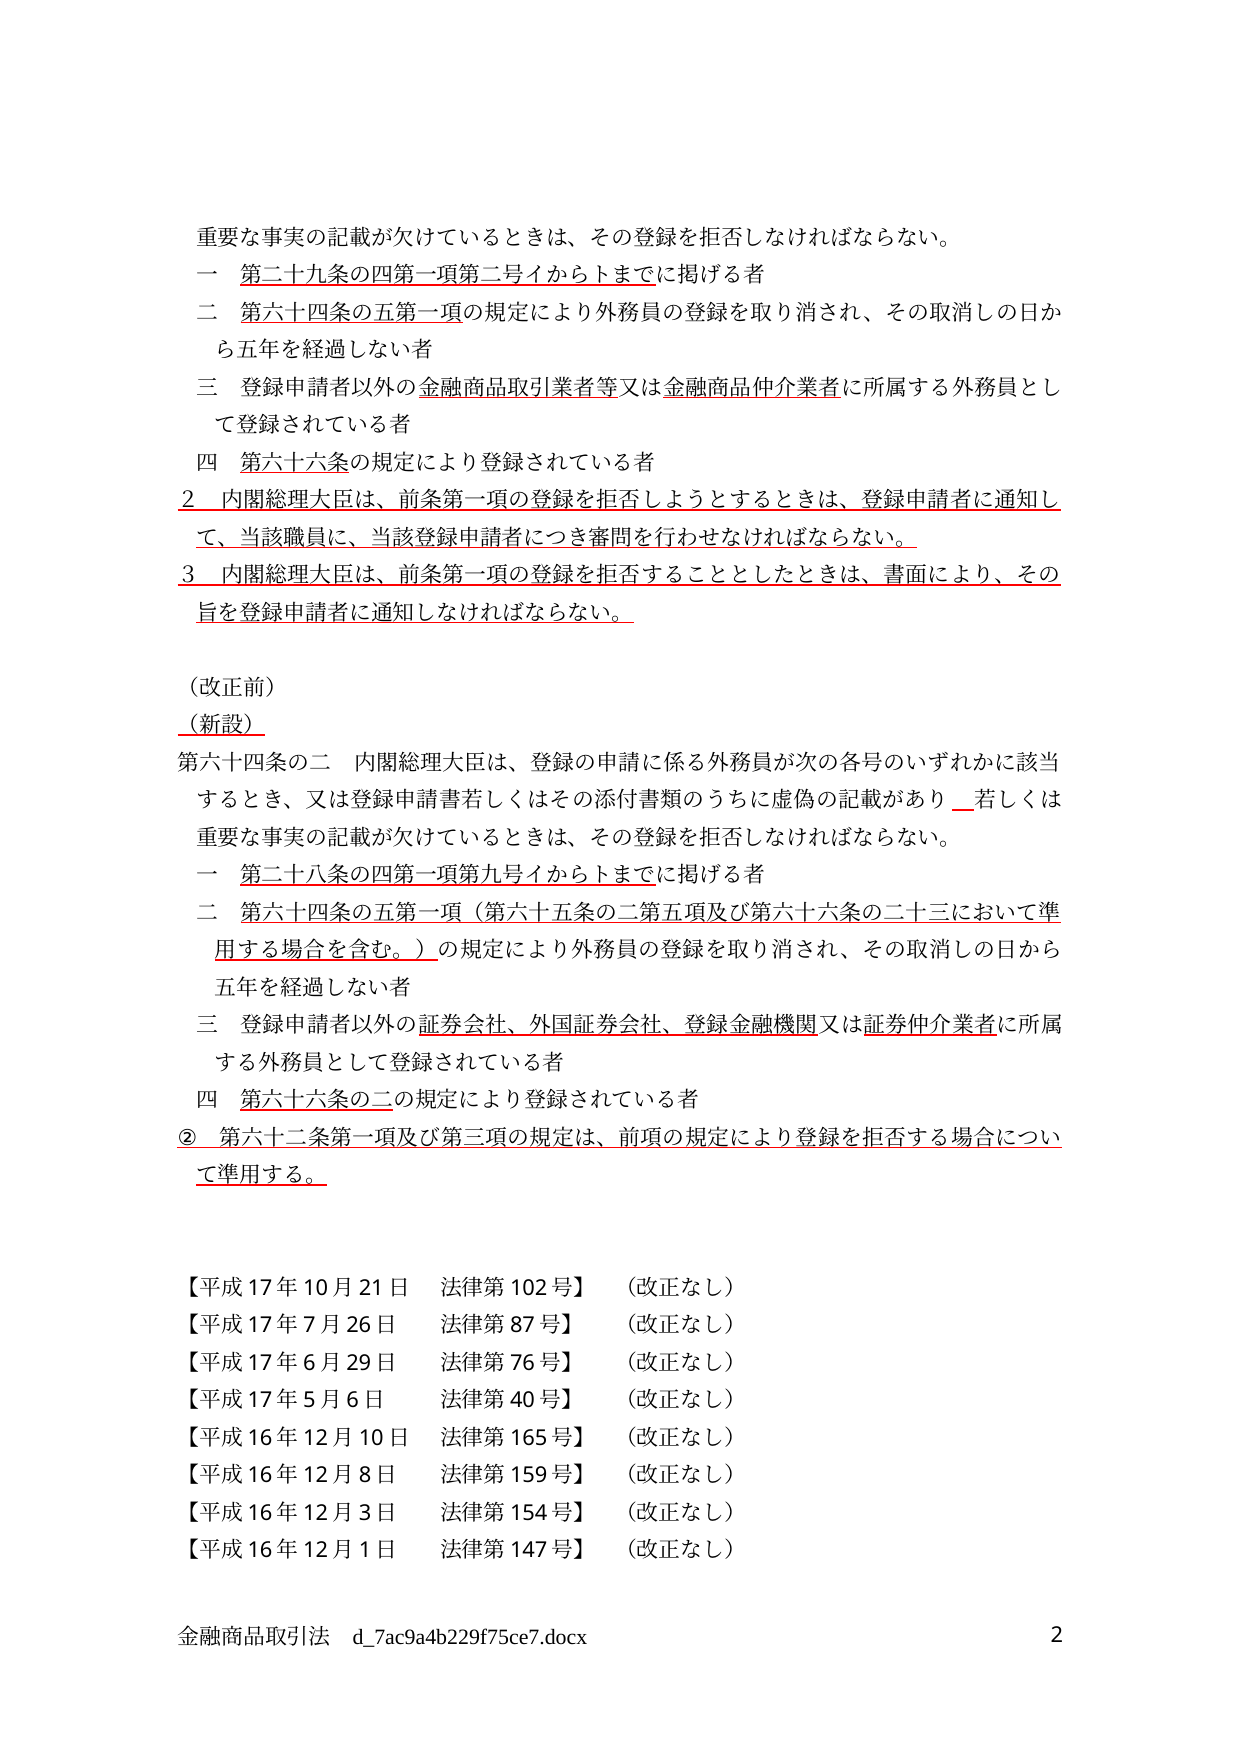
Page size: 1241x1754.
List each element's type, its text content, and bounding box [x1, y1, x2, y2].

text 【平成17年7月26日 法律第87号】 （改正なし） [177, 1304, 1063, 1342]
text 【平成16年12月3日 法律第154号】 （改正なし） [177, 1492, 1063, 1529]
text ② 第六十二条第一項及び第三項の規定は、前項の規定により登録を拒否する場合について準用する。 [177, 1117, 1063, 1192]
text （改正前） [177, 667, 1063, 704]
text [177, 217, 1063, 254]
text 【平成16年12月1日 法律第147号】 （改正なし） [177, 1529, 1063, 1567]
text 【平成17年10月21日 法律第102号】 （改正なし） [177, 1267, 1063, 1304]
text 一 第二十九条の四第一項第二号イからトまでに掲げる者 [196, 254, 1063, 292]
text 三 登録申請者以外の金融商品取引業者等又は金融商品仲介業者に所属する外務員として登録されている者 [196, 367, 1063, 442]
text ２ 内閣総理大臣は、前条第一項の登録を拒否しようとするときは、登録申請者に通知して、当該職員に、当該登録申請者につき審問を行わせなければならない。 [177, 479, 1063, 554]
text 一 第二十八条の四第一項第九号イからトまでに掲げる者 [196, 854, 1063, 892]
text 二 第六十四条の五第一項（第六十五条の二第五項及び第六十六条の二十三において準用する場合を含む。）の規定により外務員の登録を取り消され、その取消しの日から五年を経過しない者 [196, 892, 1063, 1004]
text ３ 内閣総理大臣は、前条第一項の登録を拒否することとしたときは、書面により、その旨を登録申請者に通知しなければならない。 [177, 554, 1063, 629]
text 【平成17年5月6日 法律第40号】 （改正なし） [177, 1379, 1063, 1417]
text 【平成16年12月10日 法律第165号】 （改正なし） [177, 1417, 1063, 1454]
text 第六十四条の二 内閣総理大臣は、登録の申請に係る外務員が次の各号のいずれかに該当するとき、又は登録申請書若しくはその添付書類のうちに虚偽の記載があり 若しくは重要な事実の記載が欠けているときは、その登録を拒否しなければならない。 [177, 742, 1063, 854]
text 二 第六十四条の五第一項の規定により外務員の登録を取り消され、その取消しの日から五年を経過しない者 [196, 292, 1063, 367]
text （新設） [177, 704, 1063, 742]
text 三 登録申請者以外の証券会社、外国証券会社、登録金融機関又は証券仲介業者に所属する外務員として登録されている者 [196, 1004, 1063, 1079]
text 【平成17年6月29日 法律第76号】 （改正なし） [177, 1342, 1063, 1379]
text 【平成16年12月8日 法律第159号】 （改正なし） [177, 1454, 1063, 1492]
text 四 第六十六条の規定により登録されている者 [196, 442, 1063, 479]
text 四 第六十六条の二の規定により登録されている者 [196, 1079, 1063, 1117]
